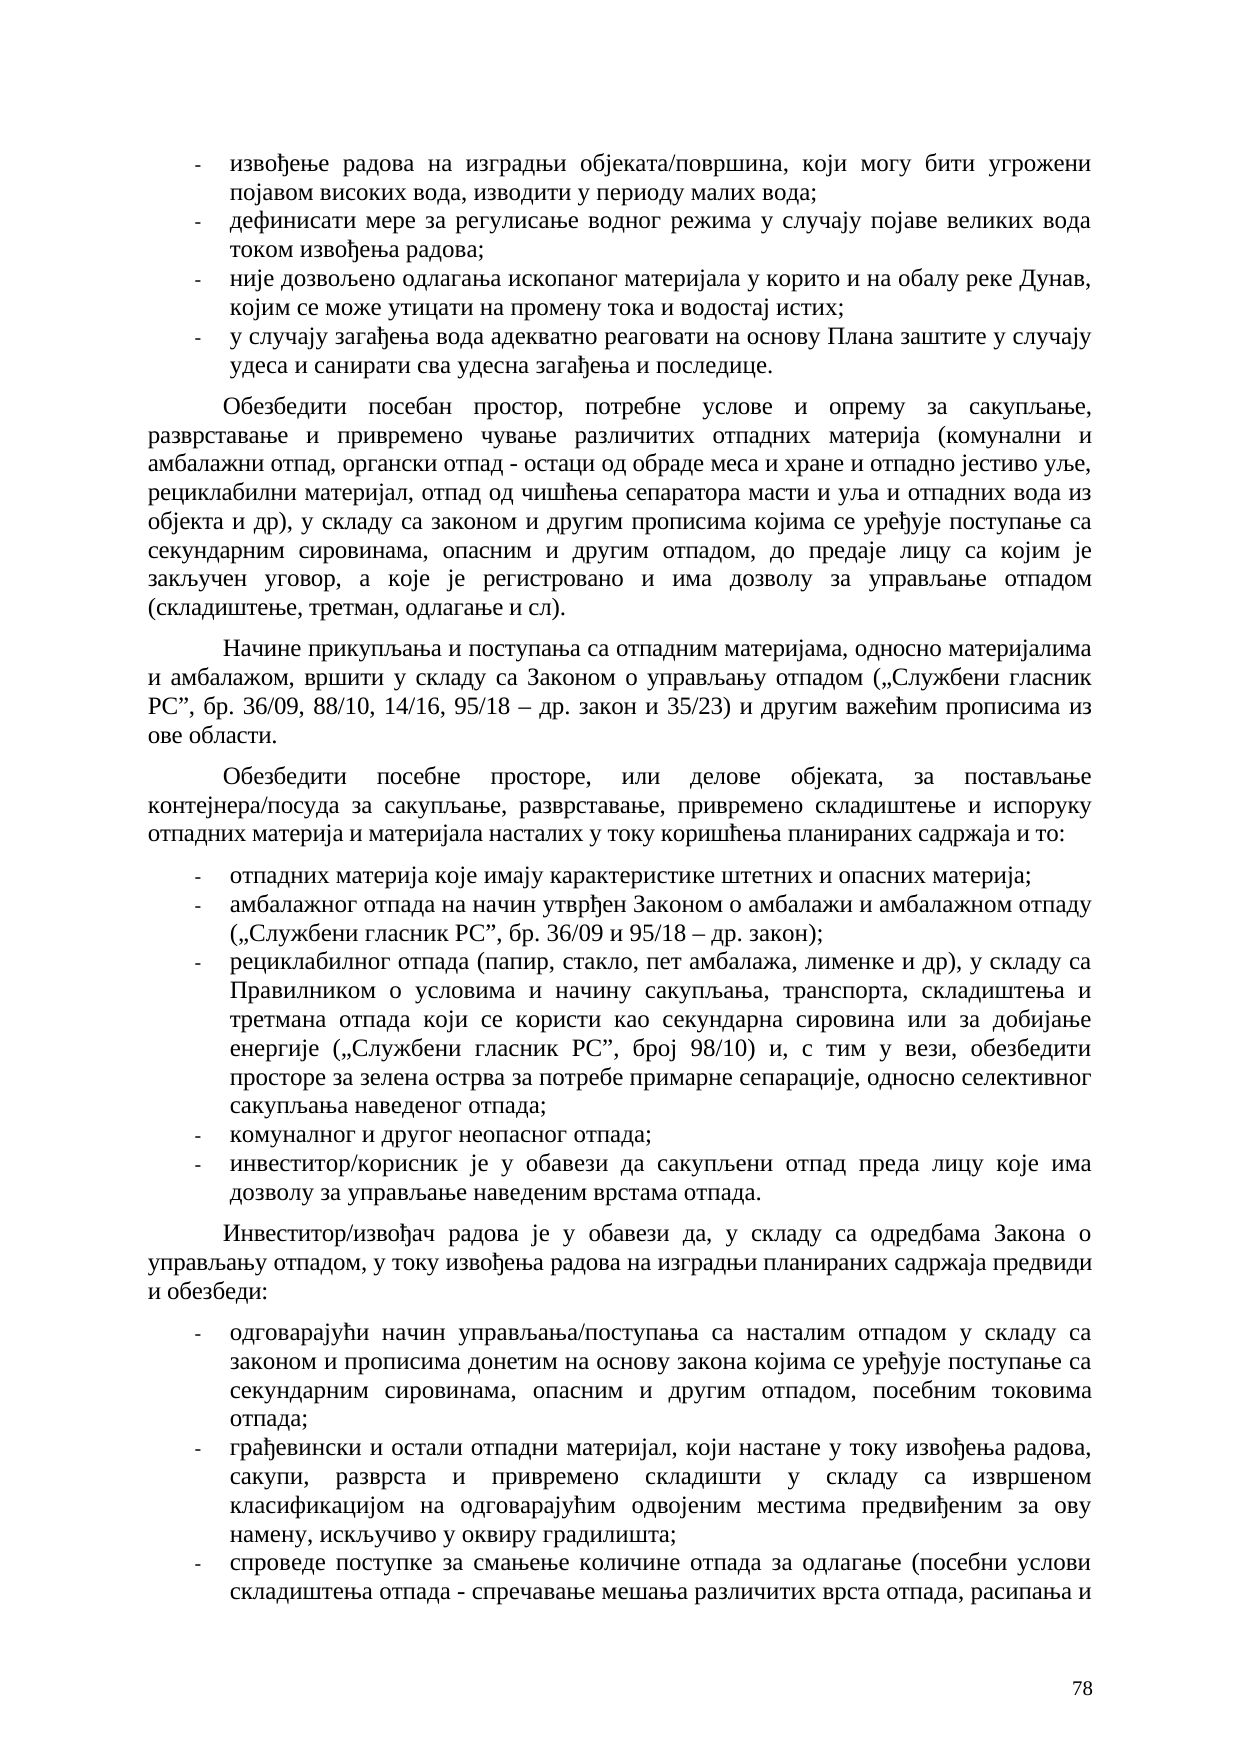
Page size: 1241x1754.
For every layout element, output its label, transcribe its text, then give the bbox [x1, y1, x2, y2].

list комуналног и другог неопасног отпада; [192, 1119, 1092, 1148]
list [192, 1547, 1092, 1605]
list дефинисати мере за регулисање водног режима у случају појаве великих вода током извођења радова; [192, 205, 1092, 263]
text Инвеститор/извођач радова је у обавези да, у складу са одредбама Закона о управљању отпадом, у току извођења радова на изградњи планираних садржаја предвиди и обезбеди: [148, 1218, 1092, 1304]
text Начине прикупљања и поступања са отпадним материјама, односно материјалима и амбалажом, вршити у складу са Законом о управљању отпадом („Службени гласник РС”, бр. 36/09, 88/10, 14/16, 95/18 – др. закон и 35/23) и другим важећим прописима из ове области. [148, 633, 1092, 748]
list грађевински и остали отпадни материјал, који настане у току извођења радова, сакупи, разврста и привремено складишти у складу са извршеном класификацијом на одговарајућим одвојеним местима предвиђеним за ову намену, искључиво у оквиру градилишта; [192, 1432, 1092, 1547]
list инвеститор/корисник је у обавези да сакупљени отпад преда лицу које има дозволу за управљање наведеним врстама отпада. [192, 1148, 1092, 1206]
list отпадних материја које имају карактеристике штетних и опасних материја; [192, 860, 1092, 889]
text Обезбедити посебне просторе, или делове објеката, за постављање контејнера/посуда за сакупљање, разврставање, привремено складиштење и испоруку отпадних материја и материјала насталих у току коришћења планираних садржаја и то: [148, 761, 1092, 847]
list није дозвољено одлагања ископаног материјала у корито и на обалу реке Дунав, којим се може утицати на промену тока и водостај истих; [192, 263, 1092, 321]
list амбалажног отпада на начин утврђен Законом о амбалажи и амбалажном отпаду („Службени гласник РСˮ, бр. 36/09 и 95/18 – др. закон); [192, 889, 1092, 946]
list рециклабилног отпада (папир, стакло, пет амбалажа, лименке и др), у складу са Правилником о условима и начину сакупљања, транспорта, складиштења и третмана отпада који се користи као секундарна сировина или за добијање енергије („Службени гласник РС”, број 98/10) и, с тим у вези, обезбедити просторe за зеленa острвa за потребе примарне сепарације, односно селективног сакупљања наведеног отпада; [192, 946, 1092, 1119]
text Обезбедити посебан простор, потребне услове и опрему за сакупљање, разврставање и привремено чување различитих отпадних материја (комунални и амбалажни отпад, органски отпад - остаци од обраде меса и хране и отпадно јестиво уље, рециклабилни материјал, отпад од чишћења сепаратора масти и уља и отпадних вода из објекта и др), у складу са законом и другим прописима којима се уређује поступање са секундарним сировинама, опасним и другим отпадом, до предаје лицу са којим је закључен уговор, а које је регистровано и има дозволу за управљање отпадом (складиштење, третман, одлагање и сл). [148, 391, 1092, 621]
list у случају загађења вода адекватно реаговати на основу Плана заштите у случају удеса и санирати сва удесна загађења и последице. [192, 321, 1092, 378]
list одговарајући начин управљања/поступања са насталим отпадом у складу са законом и прописима донетим на основу закона којима се уређује поступање са секундарним сировинама, опасним и другим отпадом, посебним токовима отпада; [192, 1317, 1092, 1432]
list извођење радова на изградњи објеката/површина, који могу бити угрожени појавом високих вода, изводити у периоду малих вода; [192, 148, 1092, 205]
